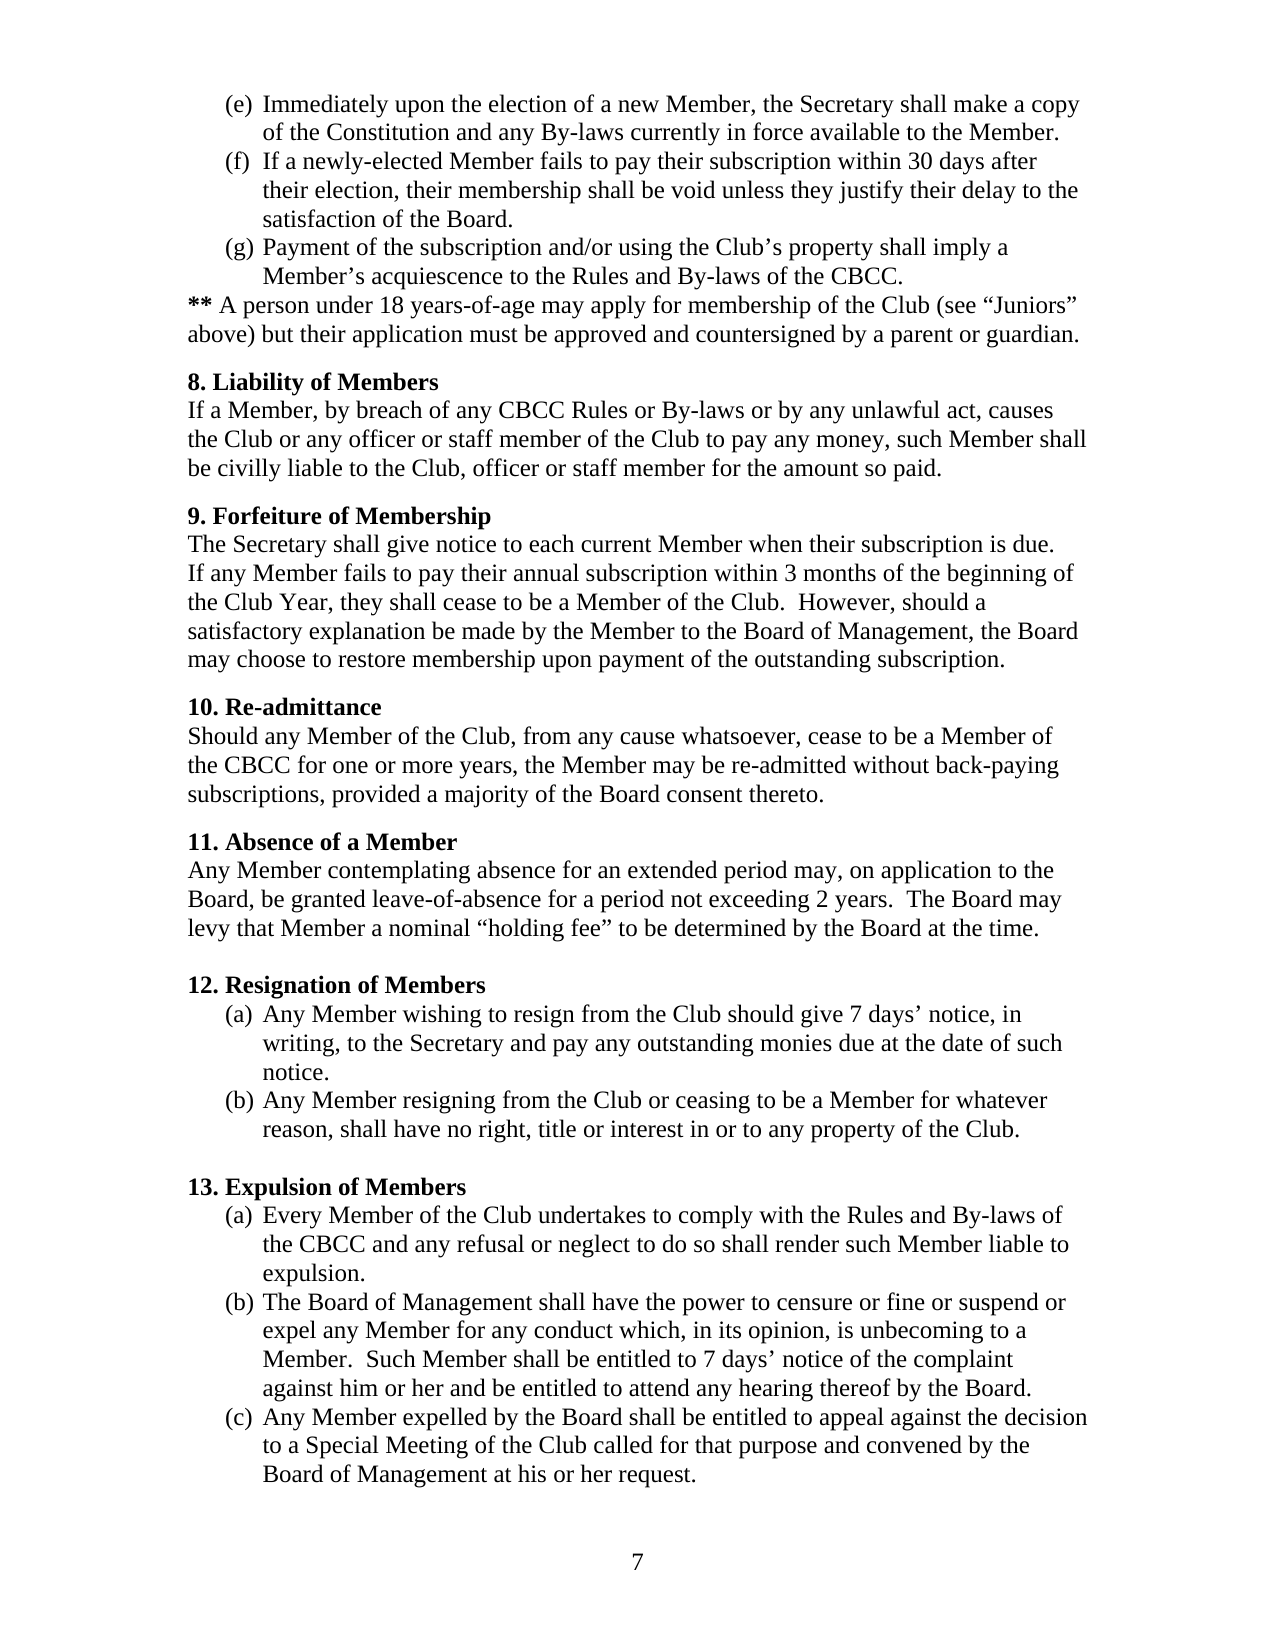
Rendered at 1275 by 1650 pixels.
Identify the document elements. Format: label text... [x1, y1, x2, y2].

text 9. Forfeiture of Membership [187, 501, 1088, 529]
text ** A person under 18 years-of-age may apply for membership of the Club (see “Juniors” above) but their application must be approved and countersigned by a parent or guardian. [187, 290, 1088, 347]
list Payment of the subscription and/or using the Club’s property shall imply a Member’s acquiescence to the Rules and By-laws of the CBCC. [225, 232, 1088, 290]
text 12. Resignation of Members [187, 970, 1088, 999]
list Any Member resigning from the Club or ceasing to be a Member for whatever reason, shall have no right, title or interest in or to any property of the Club. [225, 1085, 1088, 1143]
text If a Member, by breach of any CBCC Rules or By-laws or by any unlawful act, causes the Club or any officer or staff member of the Club to pay any money, such Member shall be civilly liable to the Club, officer or staff member for the amount so paid. [187, 395, 1088, 482]
list If a newly-elected Member fails to pay their subscription within 30 days after their election, their membership shall be void unless they justify their delay to the satisfaction of the Board. [225, 146, 1088, 232]
text 11. Absence of a Member [187, 827, 1088, 855]
list Any Member wishing to resign from the Club should give 7 days’ notice, in writing, to the Secretary and pay any outstanding monies due at the date of such notice. [225, 999, 1088, 1085]
text 10. Re-admittance [187, 692, 1088, 721]
text The Secretary shall give notice to each current Member when their subscription is due. [187, 529, 1088, 558]
list Any Member expelled by the Board shall be entitled to appeal against the decision to a Special Meeting of the Club called for that purpose and convened by the Board of Management at his or her request. [225, 1402, 1088, 1488]
text Any Member contemplating absence for an extended period may, on application to the Board, be granted leave-of-absence for a period not exceeding 2 years. The Board may levy that Member a nominal “holding fee” to be determined by the Board at the time. [187, 855, 1088, 942]
text 13. Expulsion of Members [187, 1172, 1088, 1200]
list Immediately upon the election of a new Member, the Secretary shall make a copy of the Constitution and any By-laws currently in force available to the Member. [225, 89, 1088, 146]
text 8. Liability of Members [187, 367, 1088, 395]
list The Board of Management shall have the power to censure or fine or suspend or expel any Member for any conduct which, in its opinion, is unbecoming to a Member. Such Member shall be entitled to 7 days’ notice of the complaint against him or her and be entitled to attend any hearing thereof by the Board. [225, 1287, 1088, 1402]
text the Club Year, they shall cease to be a Member of the Club. However, should a satisfactory explanation be made by the Member to the Board of Management, the Board may choose to restore membership upon payment of the outstanding subscription. [187, 587, 1088, 673]
text Should any Member of the Club, from any cause whatsoever, cease to be a Member of the CBCC for one or more years, the Member may be re-admitted without back-paying subscriptions, provided a majority of the Board consent thereto. [187, 721, 1088, 807]
list Every Member of the Club undertakes to comply with the Rules and By-laws of the CBCC and any refusal or neglect to do so shall render such Member liable to expulsion. [225, 1200, 1088, 1287]
text If any Member fails to pay their annual subscription within 3 months of the beginning of [187, 558, 1088, 587]
